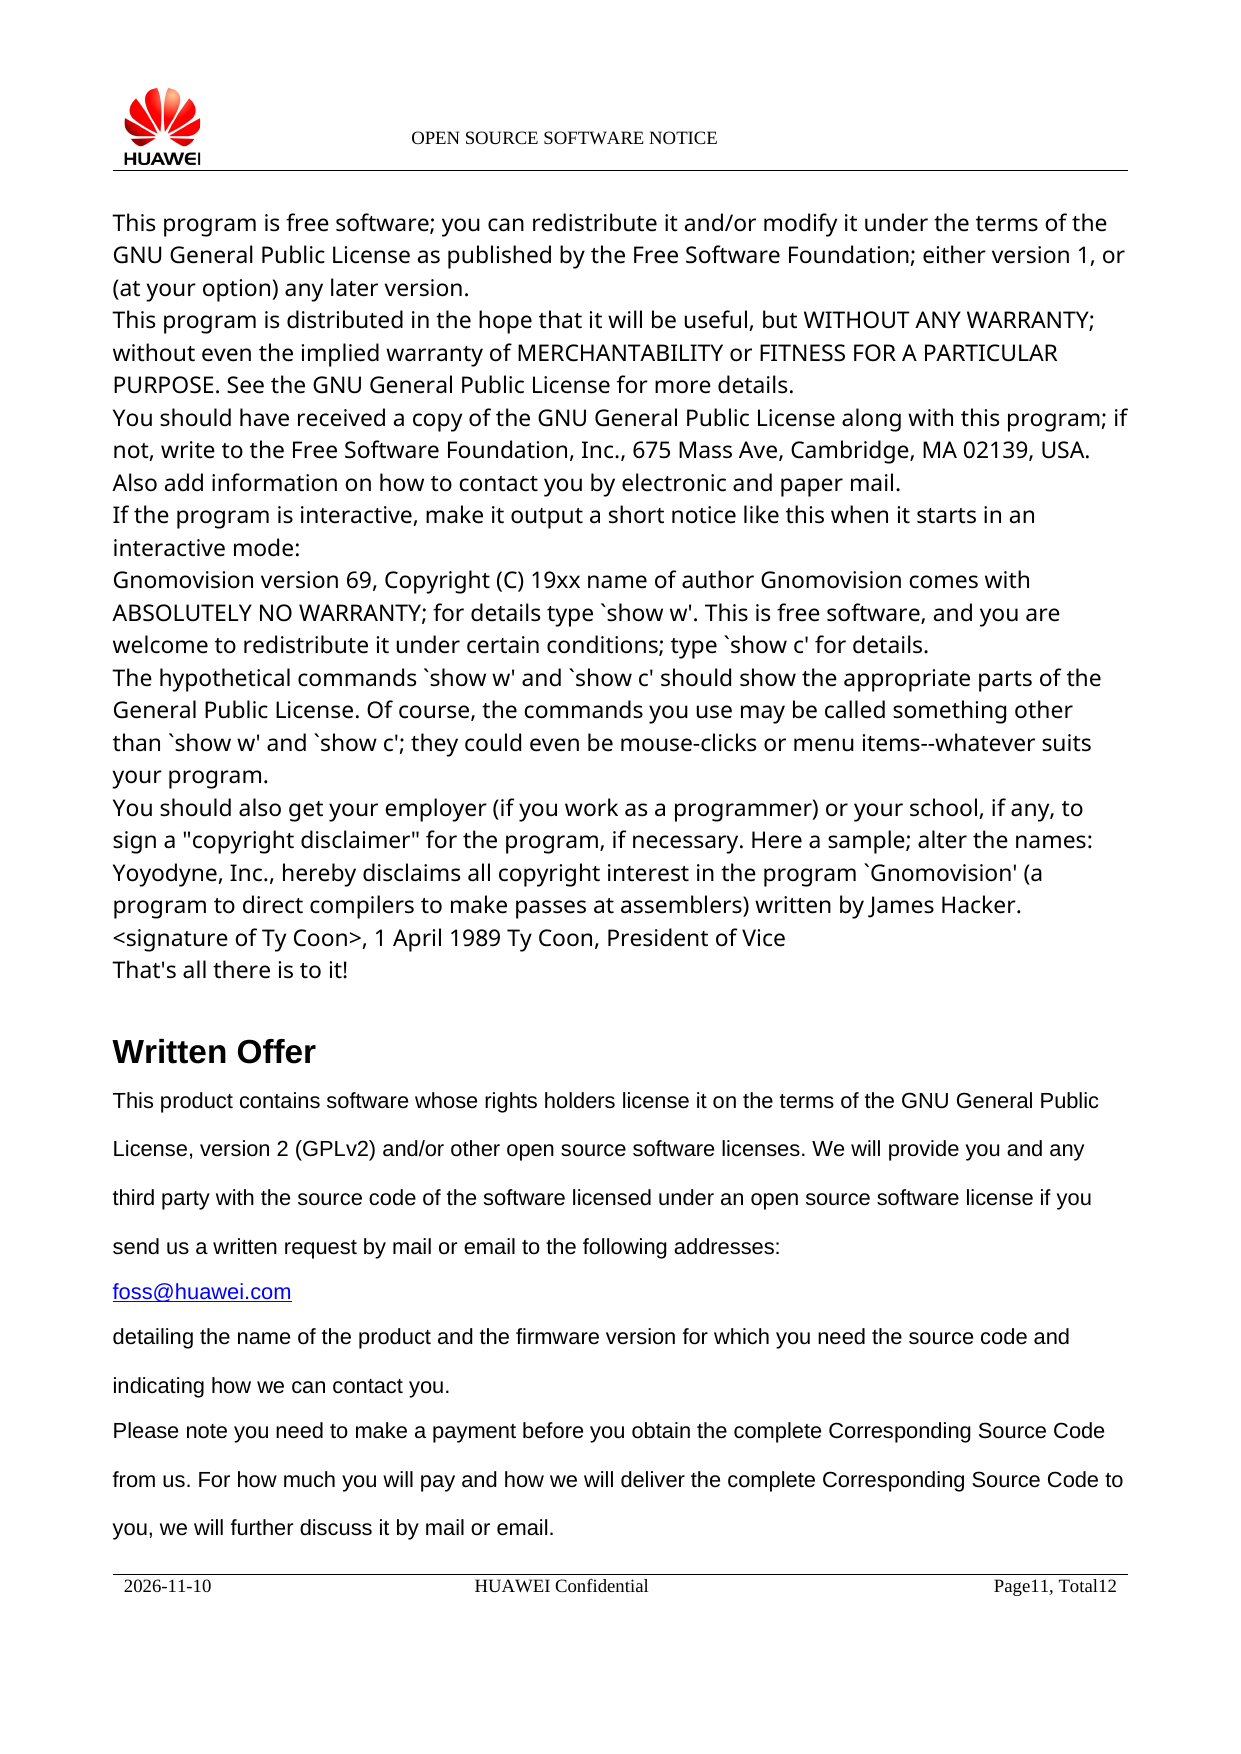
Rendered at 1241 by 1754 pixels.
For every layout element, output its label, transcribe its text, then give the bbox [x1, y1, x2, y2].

text That's all there is to it! [112, 954, 1128, 986]
text This product contains software whose rights holders license it on the terms of the GNU General Public License, version 2 (GPLv2) and/or other open source software licenses. We will provide you and any third party with the source code of the software licensed under an open source software license if you send us a written request by mail or email to the following addresses: [112, 1084, 1128, 1263]
text This program is distributed in the hope that it will be useful, but WITHOUT ANY WARRANTY; without even the implied warranty of MERCHANTABILITY or FITNESS FOR A PARTICULAR PURPOSE. See the GNU General Public License for more details. [112, 304, 1128, 401]
text <signature of Ty Coon>, 1 April 1989 Ty Coon, President of Vice [112, 921, 1128, 954]
text Gnomovision version 69, Copyright (C) 19xx name of author Gnomovision comes with ABSOLUTELY NO WARRANTY; for details type `show w'. This is free software, and you are welcome to redistribute it under certain conditions; type `show c' for details. [112, 564, 1128, 661]
text If the program is interactive, make it output a short notice like this when it starts in an interactive mode: [112, 499, 1128, 564]
text Please note you need to make a payment before you obtain the complete Corresponding Source Code from us. For how much you will pay and how we will deliver the complete Corresponding Source Code to you, we will further discuss it by mail or email. [112, 1414, 1128, 1544]
text detailing the name of the product and the firmware version for which you need the source code and indicating how we can contact you. [112, 1320, 1128, 1402]
text Yoyodyne, Inc., hereby disclaims all copyright interest in the program `Gnomovision' (a program to direct compilers to make passes at assemblers) written by James Hacker. [112, 856, 1128, 921]
text foss@huawei.com [112, 1275, 1128, 1308]
text The hypothetical commands `show w' and `show c' should show the appropriate parts of the General Public License. Of course, the commands you use may be called something other than `show w' and `show c'; they could even be mouse-clicks or menu items--whatever suits your program. [112, 661, 1128, 791]
text You should also get your employer (if you work as a programmer) or your school, if any, to sign a "copyright disclaimer" for the program, if necessary. Here a sample; alter the names: [112, 791, 1128, 856]
text You should have received a copy of the GNU General Public License along with this program; if not, write to the Free Software Foundation, Inc., 675 Mass Ave, Cambridge, MA 02139, USA. [112, 401, 1128, 466]
text Also add information on how to contact you by electronic and paper mail. [112, 466, 1128, 499]
text This program is free software; you can redistribute it and/or modify it under the terms of the GNU General Public License as published by the Free Software Foundation; either version 1, or (at your option) any later version. [112, 206, 1128, 304]
picture [124, 88, 201, 165]
text Written Offer [112, 1019, 1128, 1084]
